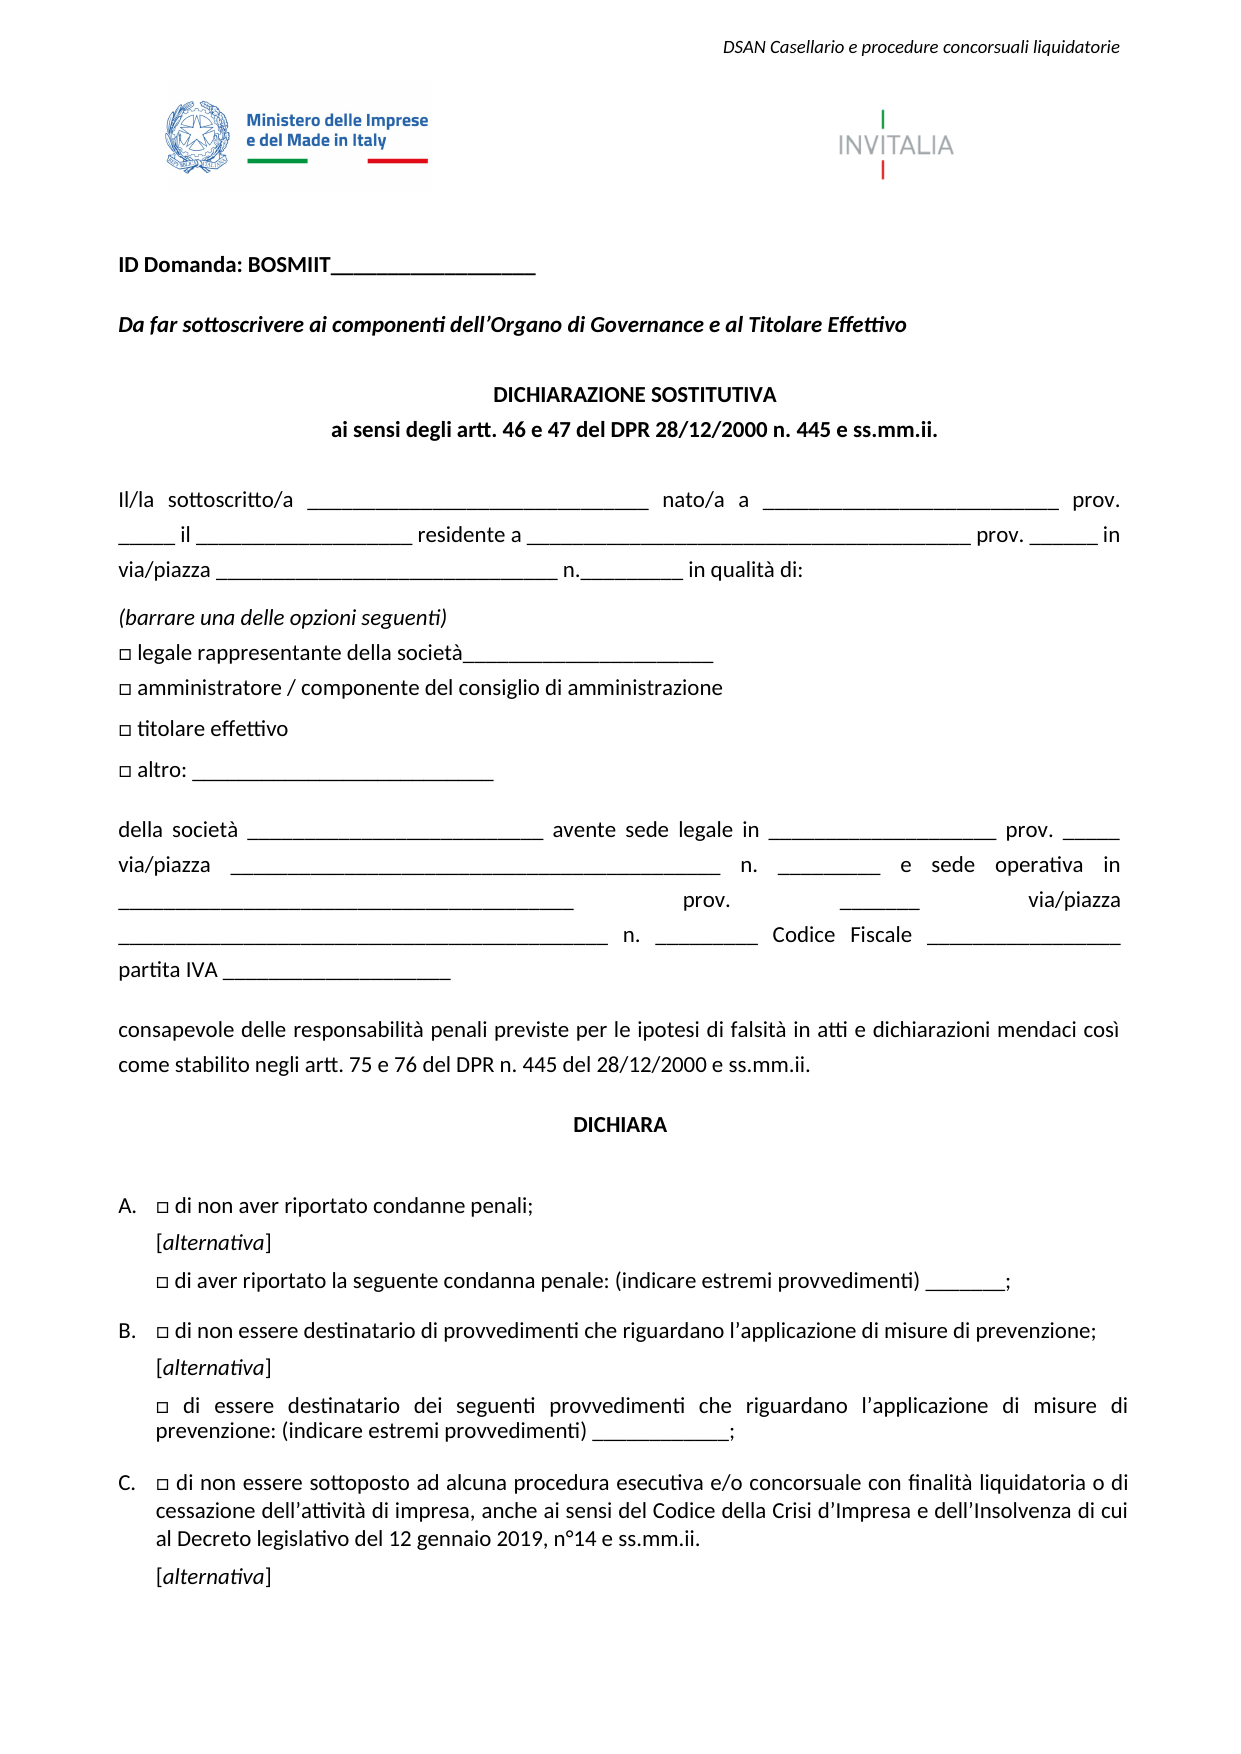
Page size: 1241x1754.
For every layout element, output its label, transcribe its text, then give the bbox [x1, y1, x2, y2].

text ai sensi degli artt. 46 e 47 del DPR 28/12/2000 n. 445 e ss.mm.ii. [148, 416, 1122, 444]
list [alternativa] [156, 1565, 1130, 1590]
list □ di non essere destinatario di provvedimenti che riguardano l’applicazione di misure di prevenzione; [118, 1318, 1130, 1343]
text □ di aver riportato la seguente condanna penale: (indicare estremi provvedimenti) _______; [155, 1268, 1130, 1293]
text [alternativa] [156, 1356, 1130, 1381]
text ID Domanda: BOSMIIT__________________ [118, 251, 1122, 279]
text Da far sottoscrivere ai componenti dell’Organo di Governance e al Titolare Effettivo [118, 311, 1122, 339]
picture [793, 96, 984, 187]
list □ di non aver riportato condanne penali; [118, 1193, 1130, 1218]
text (barrare una delle opzioni seguenti) [118, 603, 1122, 631]
text consapevole delle responsabilità penali previste per le ipotesi di falsità in atti e dichiarazioni mendaci così come stabilito negli artt. 75 e 76 del DPR n. 445 del 28/12/2000 e ss.mm.ii. [118, 1016, 1122, 1079]
text della società __________________________ avente sede legale in ____________________ prov. _____ via/piazza ___________________________________________ n. _________ e sede operativa in ________________________________________ prov. _______ via/piazza ___________________________________________ n. _________ Codice Fiscale _________________ partita IVA ____________________ [118, 816, 1122, 984]
text [alternativa] [156, 1231, 1130, 1256]
list □ di non essere sottoposto ad alcuna procedura esecutiva e/o concorsuale con finalità liquidatoria o di cessazione dell’attività di impresa, anche ai sensi del Codice della Crisi d’Impresa e dell’Insolvenza di cui al Decreto legislativo del 12 gennaio 2019, n°14 e ss.mm.ii. [118, 1468, 1130, 1552]
text DICHIARAZIONE SOSTITUTIVA [148, 381, 1122, 409]
list □ di essere destinatario dei seguenti provvedimenti che riguardano l’applicazione di misure di prevenzione: (indicare estremi provvedimenti) ____________; [155, 1393, 1130, 1443]
text □ amministratore / componente del consiglio di amministrazione [118, 673, 1122, 701]
text Il/la sottoscritto/a ______________________________ nato/a a __________________________ prov. _____ il ___________________ residente a _______________________________________ prov. ______ in via/piazza ______________________________ n._________ in qualità di: [118, 486, 1122, 584]
text □ legale rappresentante della società______________________ [118, 638, 1122, 666]
text DICHIARA [118, 1111, 1122, 1139]
text □ titolare effettivo [118, 714, 1122, 742]
text □ altro: __________________________ [118, 756, 1122, 784]
picture [160, 76, 433, 199]
